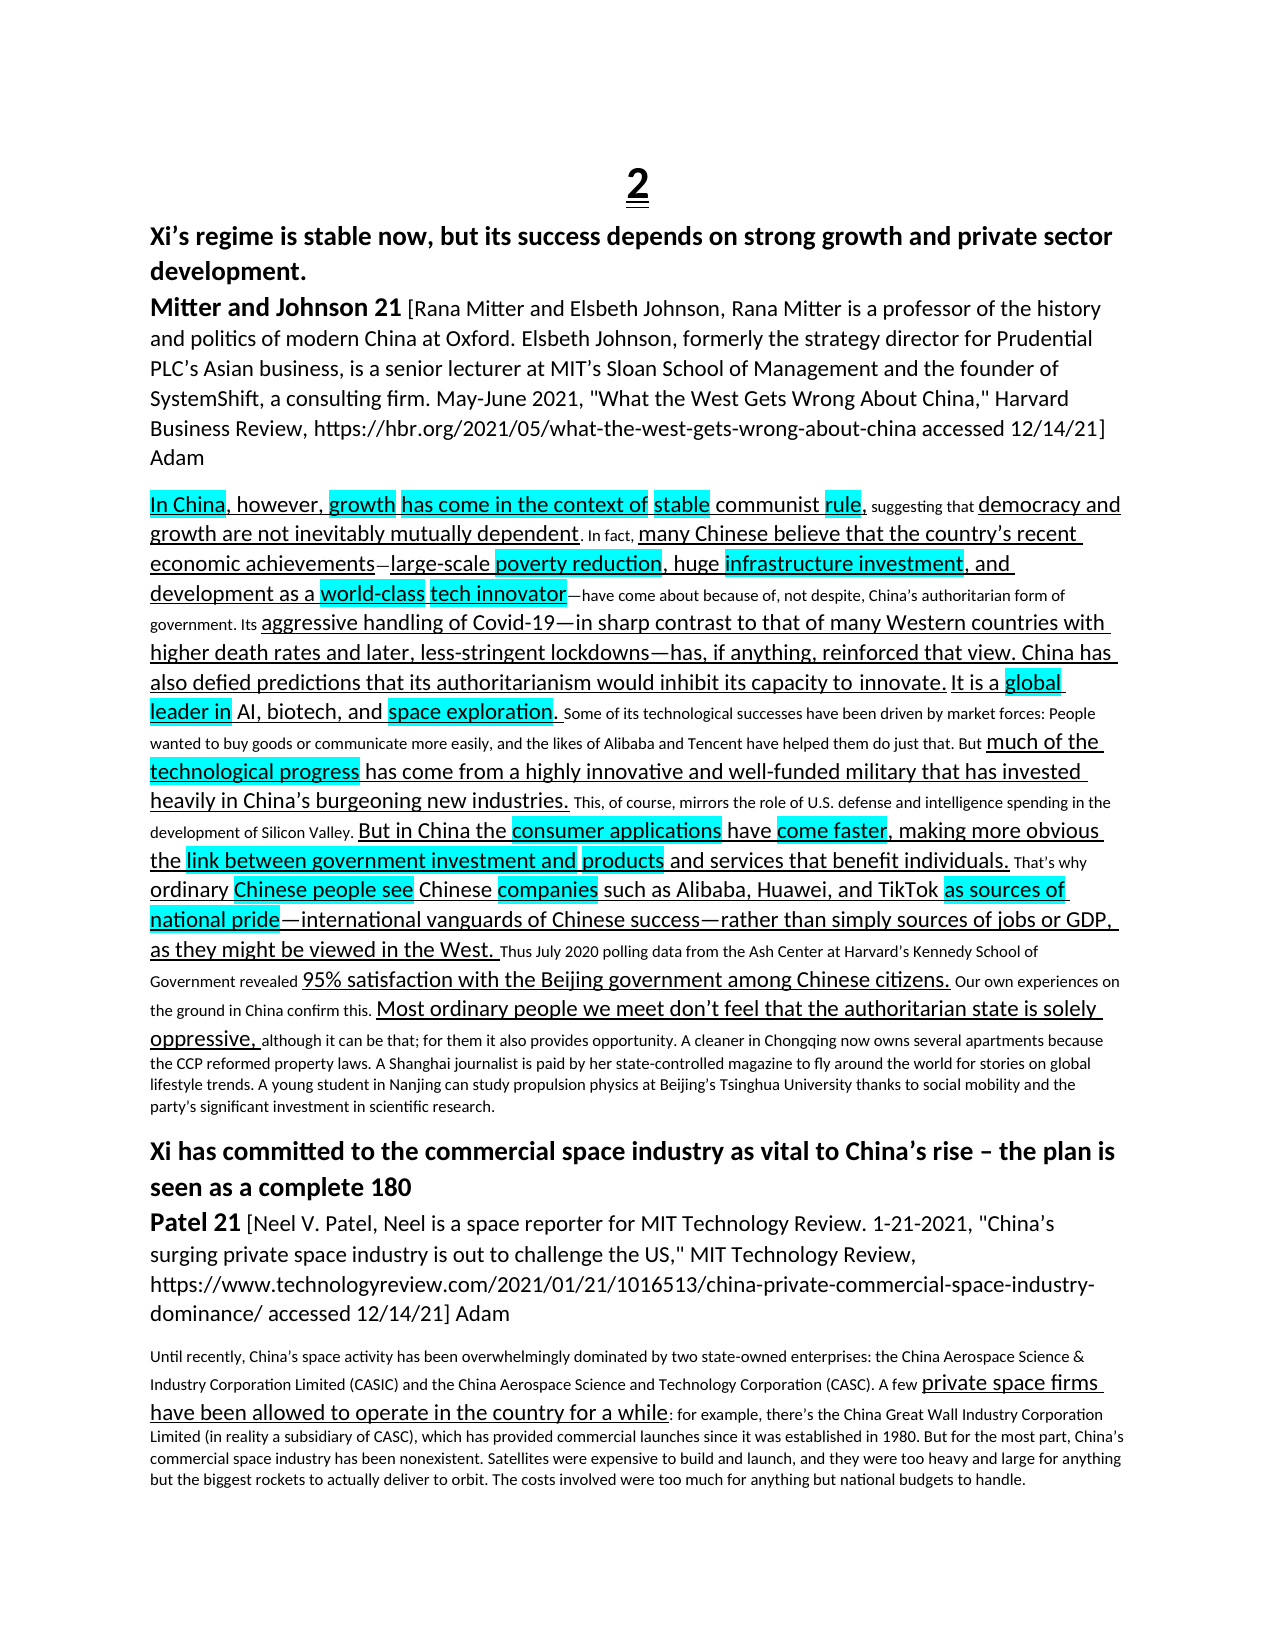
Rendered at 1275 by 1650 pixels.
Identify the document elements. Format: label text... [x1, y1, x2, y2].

text Patel 21 [Neel V. Patel, Neel is a space reporter for MIT Technology Review. 1-21-2021, "China’s surging private space industry is out to challenge the US," MIT Technology Review, https://www.technologyreview.com/2021/01/21/1016513/china-private-commercial-space-industry-dominance/ accessed 12/14/21] Adam [150, 1206, 1125, 1328]
text Mitter and Johnson 21 [Rana Mitter and Elsbeth Johnson, Rana Mitter is a professor of the history and politics of modern China at Oxford. Elsbeth Johnson, formerly the strategy director for Prudential PLC’s Asian business, is a senior lecturer at MIT’s Sloan School of Management and the founder of SystemShift, a consulting firm. May-June 2021, "What the West Gets Wrong About China," Harvard Business Review, https://hbr.org/2021/05/what-the-west-gets-wrong-about-china accessed 12/14/21] Adam [150, 290, 1125, 471]
text In China, however, growth has come in the context of stable communist rule, suggesting that democracy and growth are not inevitably mutually dependent. In fact, many Chinese believe that the country’s recent economic achievements—large-scale poverty reduction, huge infrastructure investment, and development as a world-class tech innovator—have come about because of, not despite, China’s authoritarian form of government. Its aggressive handling of Covid-19—in sharp contrast to that of many Western countries with higher death rates and later, less-stringent lockdowns—has, if anything, reinforced that view. China has also defied predictions that its authoritarianism would inhibit its capacity to innovate. It is a global leader in AI, biotech, and space exploration. Some of its technological successes have been driven by market forces: People wanted to buy goods or communicate more easily, and the likes of Alibaba and Tencent have helped them do just that. But much of the technological progress has come from a highly innovative and well-funded military that has invested heavily in China’s burgeoning new industries. This, of course, mirrors the role of U.S. defense and intelligence spending in the development of Silicon Valley. But in China the consumer applications have come faster, making more obvious the link between government investment and products and services that benefit individuals. That’s why ordinary Chinese people see Chinese companies such as Alibaba, Huawei, and TikTok as sources of national pride—international vanguards of Chinese success—rather than simply sources of jobs or GDP, as they might be viewed in the West. Thus July 2020 polling data from the Ash Center at Harvard’s Kennedy School of Government revealed 95% satisfaction with the Beijing government among Chinese citizens. Our own experiences on the ground in China confirm this. Most ordinary people we meet don’t feel that the authoritarian state is solely oppressive, although it can be that; for them it also provides opportunity. A cleaner in Chongqing now owns several apartments because the CCP reformed property laws. A Shanghai journalist is paid by her state-controlled magazine to fly around the world for stories on global lifestyle trends. A young student in Nanjing can study propulsion physics at Beijing’s Tsinghua University thanks to social mobility and the party’s significant investment in scientific research. [150, 490, 1125, 1116]
text Until recently, China’s space activity has been overwhelmingly dominated by two state-owned enterprises: the China Aerospace Science & Industry Corporation Limited (CASIC) and the China Aerospace Science and Technology Corporation (CASC). A few private space firms have been allowed to operate in the country for a while: for example, there’s the China Great Wall Industry Corporation Limited (in reality a subsidiary of CASC), which has provided commercial launches since it was established in 1980. But for the most part, China’s commercial space industry has been nonexistent. Satellites were expensive to build and launch, and they were too heavy and large for anything but the biggest rockets to actually deliver to orbit. The costs involved were too much for anything but national budgets to handle. [150, 1346, 1125, 1490]
subtitle Xi has committed to the commercial space industry as vital to China’s rise – the plan is seen as a complete 180 [150, 1134, 1125, 1203]
subtitle Xi’s regime is stable now, but its success depends on strong growth and private sector development. [150, 219, 1125, 287]
subtitle 2 [150, 154, 1125, 210]
